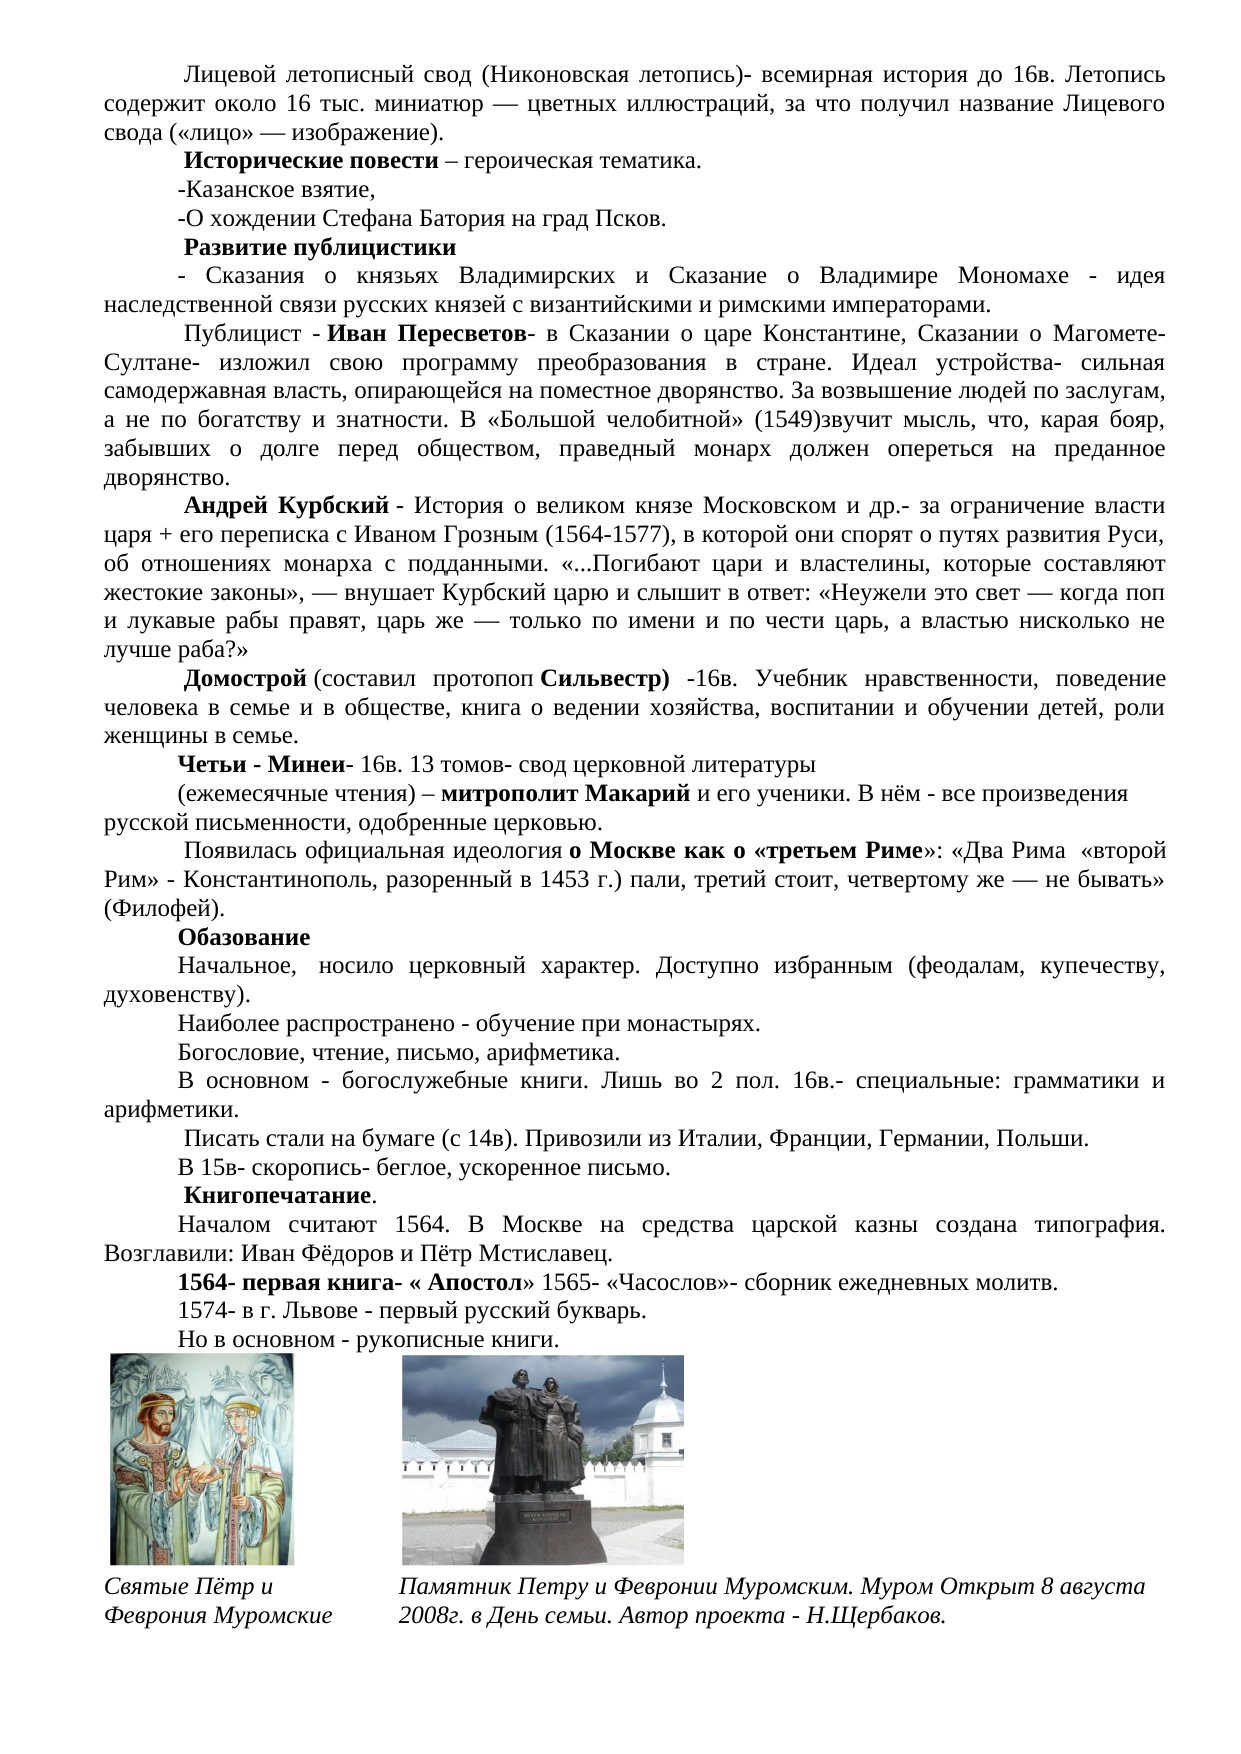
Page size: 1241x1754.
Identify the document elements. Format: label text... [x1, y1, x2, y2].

text Богословие, чтение, письмо, арифметика. [103, 1037, 1167, 1065]
text Домострой (составил протопоп Сильвестр) -16в. Учебник нравственности, поведение человека в семье и в обществе, книга о ведении хозяйства, воспитании и обучении детей, роли женщины в семье. [103, 663, 1167, 749]
text Появилась официальная идеология о Москве как о «третьем Риме»: «Два Рима «второй Рим» - Константинополь, разоренный в 1453 г.) пали, третий стоит, четвертому же — не бывать» (Филофей). [103, 835, 1167, 922]
text Лицевой летописный свод (Никоновская летопись)- всемирная история до 16в. Летопись содержит около 16 тыс. миниатюр — цветных иллюстраций, за что получил название Лицевого свода («лицо» — изображение). [103, 59, 1167, 145]
text - Сказания о князьях Владимирских и Сказание о Владимире Мономахе - идея наследственной связи русских князей с византийскими и римскими императорами. [103, 260, 1167, 318]
text Развитие публицистики [103, 232, 1167, 260]
text В основном - богослужебные книги. Лишь во 2 пол. 16в.- специальные: грамматики и арифметики. [103, 1065, 1167, 1123]
text Но в основном - рукописные книги. [103, 1324, 1167, 1353]
text Феврония Муромские 2008г. в День семьи. Автор проекта - Н.Щербаков. [103, 1600, 1167, 1629]
text Писать стали на бумаге (с 14в). Привозили из Италии, Франции, Германии, Польши. [103, 1123, 1167, 1152]
text -Казанское взятие, [103, 174, 1167, 203]
text Четьи - Минеи- 16в. 13 томов- свод церковной литературы [103, 749, 1167, 778]
text Обазование [103, 922, 1167, 950]
text 1574- в г. Львове - первый русский букварь. [103, 1295, 1167, 1324]
text Книгопечатание. [103, 1180, 1167, 1209]
picture [109, 1352, 295, 1566]
picture [401, 1354, 684, 1566]
text 1564- первая книга- « Апостол» 1565- «Часослов»- сборник ежедневных молитв. [103, 1267, 1167, 1295]
text Началом считают 1564. В Москве на средства царской казны создана типография. Возглавили: Иван Фёдоров и Пётр Мстиславец. [103, 1209, 1167, 1267]
text (ежемесячные чтения) – митрополит Макарий и его ученики. В нём - все произведения русской письменности, одобренные церковью. [103, 778, 1167, 835]
text Публицист - Иван Пересветов- в Сказании о царе Константине, Сказании о Магомете- Султане- изложил свою программу преобразования в стране. Идеал устройства- сильная самодержавная власть, опирающейся на поместное дворянство. За возвышение людей по заслугам, а не по богатству и знатности. В «Большой челобитной» (1549)звучит мысль, что, карая бояр, забывших о долге перед обществом, праведный монарх должен опереться на преданное дворянство. [103, 318, 1167, 490]
text -О хождении Стефана Батория на град Псков. [103, 203, 1167, 232]
text Святые Пётр и Памятник Петру и Февронии Муромским. Муром Открыт 8 августа [103, 1571, 1167, 1600]
text Начальное, носило церковный характер. Доступно избранным (феодалам, купечеству, духовенству). [103, 950, 1167, 1008]
text Андрей Курбский - История о великом князе Московском и др.- за ограничение власти царя + его переписка с Иваном Грозным (1564-1577), в которой они спорят о путях развития Руси, об отношениях монарха с подданными. «...Погибают цари и властелины, которые составляют жестокие законы», — внушает Курбский царю и слышит в ответ: «Неужели это свет — когда поп и лукавые рабы правят, царь же — только по имени и по чести царь, а властью нисколько не лучше раба?» [103, 490, 1167, 663]
text Исторические повести – героическая тематика. [103, 145, 1167, 174]
text В 15в- скоропись- беглое, ускоренное письмо. [103, 1152, 1167, 1180]
text Наиболее распространено - обучение при монастырях. [103, 1008, 1167, 1037]
